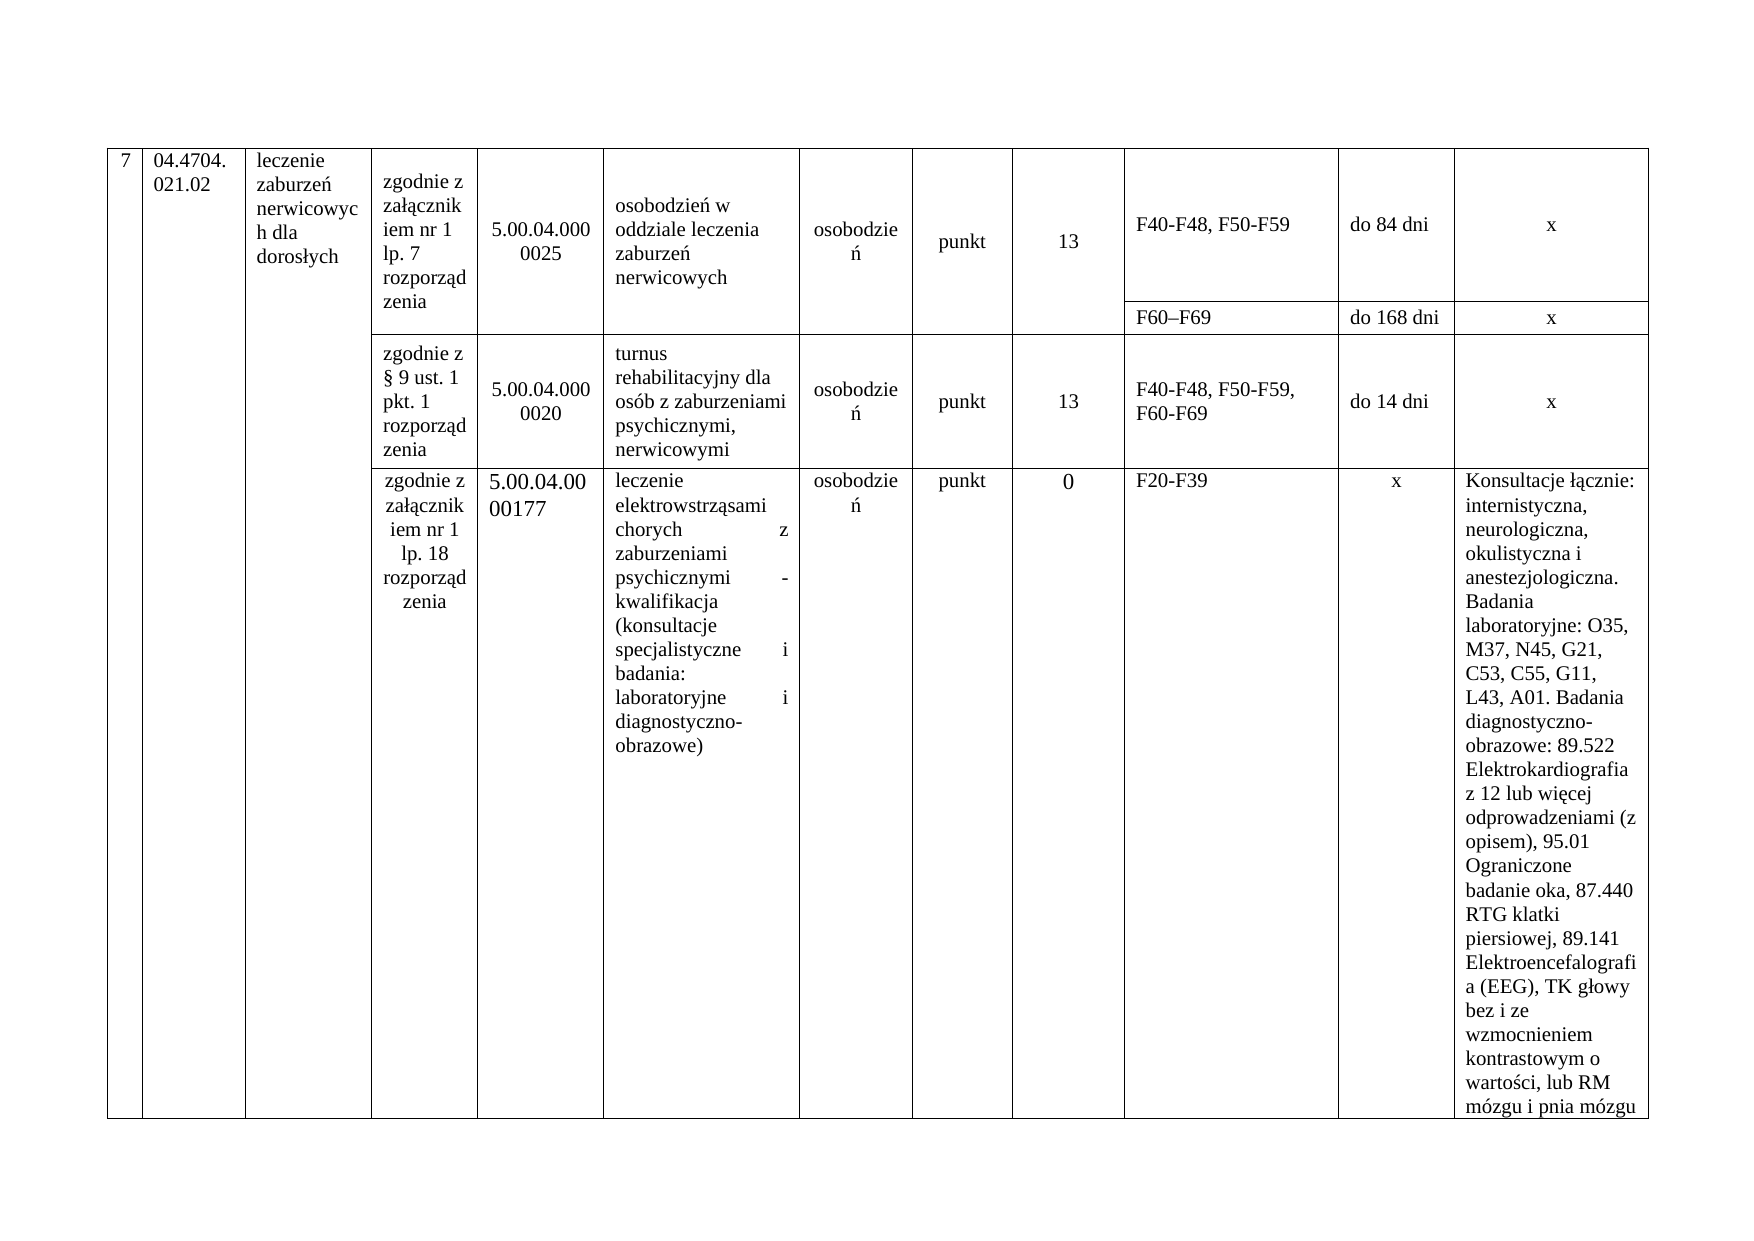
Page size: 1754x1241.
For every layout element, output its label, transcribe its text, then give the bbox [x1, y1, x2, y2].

table_cell punkt [913, 469, 1012, 1118]
table_cell x [1455, 302, 1648, 333]
table_cell do 84 dni [1339, 149, 1454, 301]
table_cell 5.00.04.0000020 [478, 335, 603, 468]
table_cell turnus rehabilitacyjny dla osób z zaburzeniami psychicznymi, nerwicowymi [604, 335, 799, 468]
table_cell 5.00.04.0000177 [478, 469, 603, 1118]
table_cell x [1339, 469, 1454, 1118]
table_cell 13 [1013, 335, 1124, 468]
table_cell F20-F39 [1125, 469, 1338, 1118]
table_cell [1455, 469, 1648, 1118]
table_cell punkt [913, 335, 1012, 468]
table_cell 7 [108, 149, 142, 1118]
table_cell 13 [1013, 149, 1124, 333]
table_cell leczenie zaburzeń nerwicowych dla dorosłych [246, 149, 371, 1118]
table_cell 5.00.04.0000025 [478, 149, 603, 333]
table_cell zgodnie z załącznikiem nr 1 lp. 7 rozporządzenia [372, 149, 477, 333]
table_cell 0 [1013, 469, 1124, 1118]
table_cell F60–F69 [1125, 302, 1338, 333]
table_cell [372, 469, 477, 1118]
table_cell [604, 469, 799, 1118]
table_cell punkt [913, 149, 1012, 333]
table_cell osobodzień [800, 149, 912, 333]
table_cell do 168 dni [1339, 302, 1454, 333]
table_cell osobodzień w oddziale leczenia zaburzeń nerwicowych [604, 149, 799, 333]
table_cell x [1455, 335, 1648, 468]
table_cell zgodnie z § 9 ust. 1 pkt. 1 rozporządzenia [372, 335, 477, 468]
table_cell x [1455, 149, 1648, 301]
table_cell osobodzień [800, 335, 912, 468]
table_cell do 14 dni [1339, 335, 1454, 468]
table_cell 04.4704.021.02 [143, 149, 245, 1118]
table_cell F40-F48, F50-F59, F60-F69 [1125, 335, 1338, 468]
table_cell F40-F48, F50-F59 [1125, 149, 1338, 301]
table_cell osobodzień [800, 469, 912, 1118]
